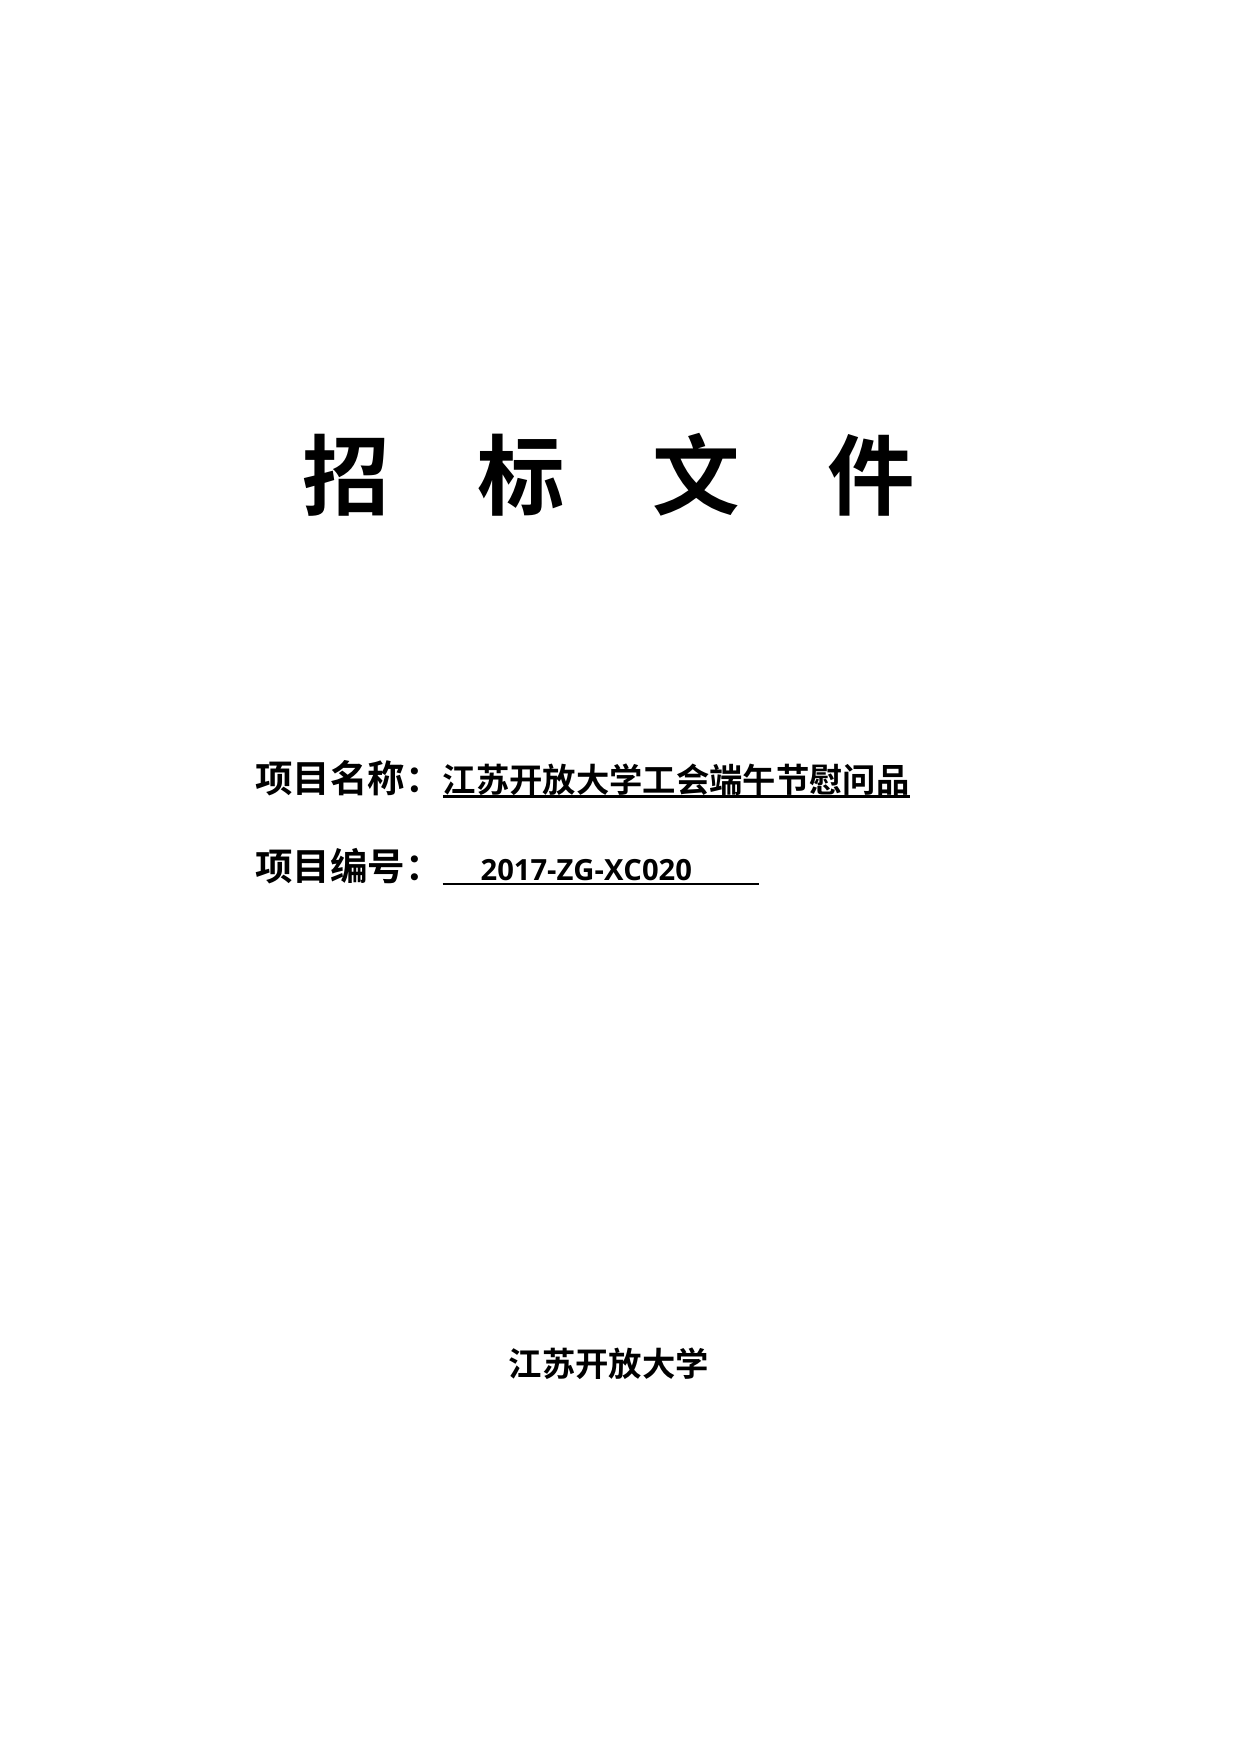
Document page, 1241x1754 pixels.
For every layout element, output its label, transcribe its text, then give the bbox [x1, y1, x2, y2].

text 项目名称：江苏开放大学工会端午节慰问品 [142, 746, 1075, 807]
text 招 标 文 件 [142, 395, 1075, 546]
text 江苏开放大学 [142, 1331, 1075, 1392]
text 项目编号： 2017-ZG-XC020 [142, 834, 1075, 894]
